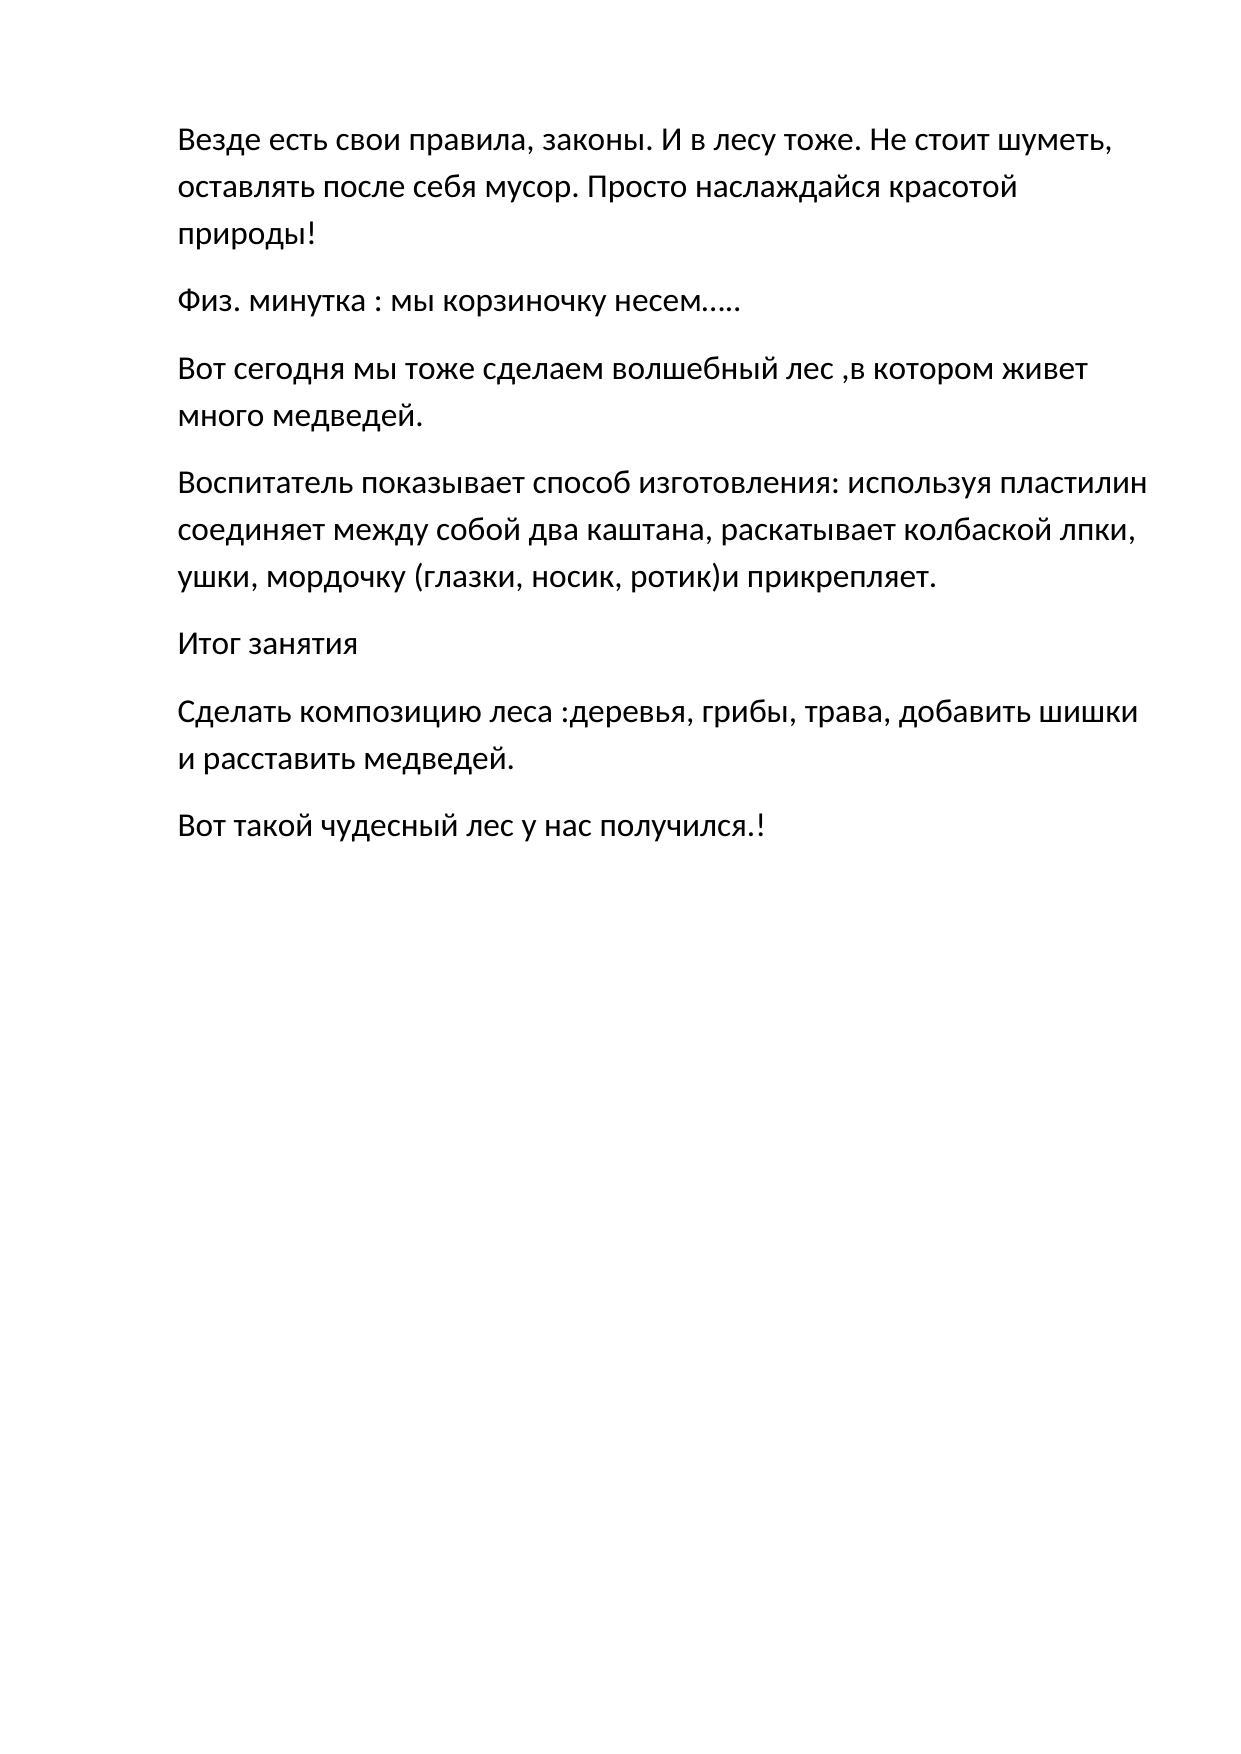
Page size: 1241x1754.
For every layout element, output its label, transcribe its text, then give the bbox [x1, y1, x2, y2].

text Сделать композицию леса :деревья, грибы, трава, добавить шишки и расставить медведей. [177, 690, 1152, 777]
text Вот сегодня мы тоже сделаем волшебный лес ,в котором живет много медведей. [177, 347, 1152, 434]
text Везде есть свои правила, законы. И в лесу тоже. Не стоит шуметь, оставлять после себя мусор. Просто наслаждайся красотой природы! [177, 118, 1152, 252]
text Итог занятия [177, 622, 1152, 663]
text Физ. минутка : мы корзиночку несем….. [177, 279, 1152, 320]
text Воспитатель показывает способ изготовления: используя пластилин соединяет между собой два каштана, раскатывает колбаской лпки, ушки, мордочку (глазки, носик, ротик)и прикрепляет. [177, 461, 1152, 596]
text Вот такой чудесный лес у нас получился.! [177, 804, 1152, 845]
